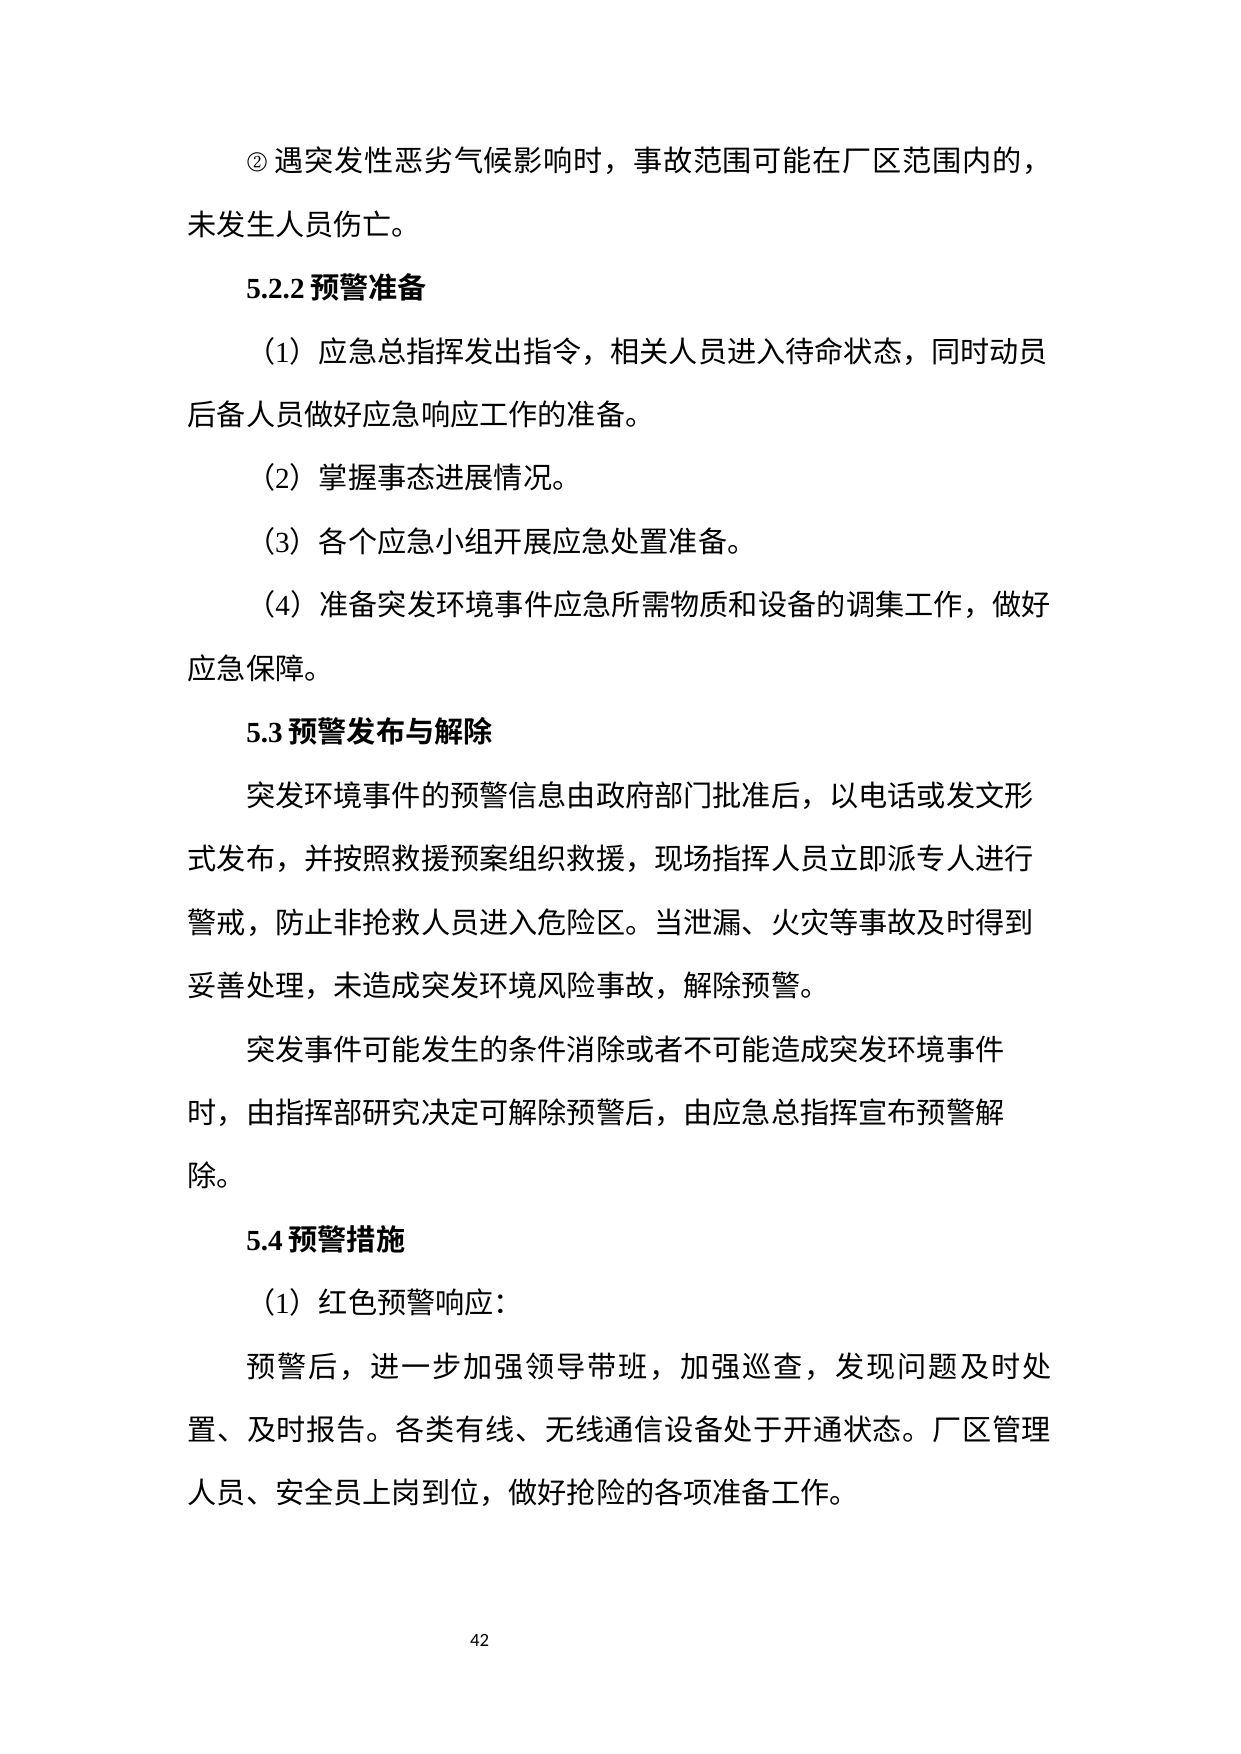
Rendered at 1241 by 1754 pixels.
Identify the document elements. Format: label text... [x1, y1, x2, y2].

text 5.4预警措施 [187, 1216, 1053, 1259]
text （1）应急总指挥发出指令，相关人员进入待命状态，同时动员后备人员做好应急响应工作的准备。 [187, 328, 1053, 434]
text 预警后，进一步加强领导带班，加强巡查，发现问题及时处置、及时报告。各类有线、无线通信设备处于开通状态。厂区管理人员、安全员上岗到位，做好抢险的各项准备工作。 [187, 1343, 1053, 1512]
text （4）准备突发环境事件应急所需物质和设备的调集工作，做好应急保障。 [187, 582, 1053, 688]
text （3）各个应急小组开展应急处置准备。 [187, 518, 1053, 561]
text ②遇突发性恶劣气候影响时，事故范围可能在厂区范围内的，未发生人员伤亡。 [187, 138, 1053, 244]
text 突发环境事件的预警信息由政府部门批准后，以电话或发文形式发布，并按照救援预案组织救援，现场指挥人员立即派专人进行警戒，防止非抢救人员进入危险区。当泄漏、火灾等事故及时得到妥善处理，未造成突发环境风险事故，解除预警。 [187, 772, 1053, 1005]
text 5.3预警发布与解除 [187, 709, 1053, 751]
text （1）红色预警响应： [187, 1280, 1053, 1322]
text 5.2.2预警准备 [187, 265, 1053, 307]
text （2）掌握事态进展情况。 [187, 455, 1053, 497]
text 突发事件可能发生的条件消除或者不可能造成突发环境事件时，由指挥部研究决定可解除预警后，由应急总指挥宣布预警解除。 [187, 1026, 1053, 1195]
